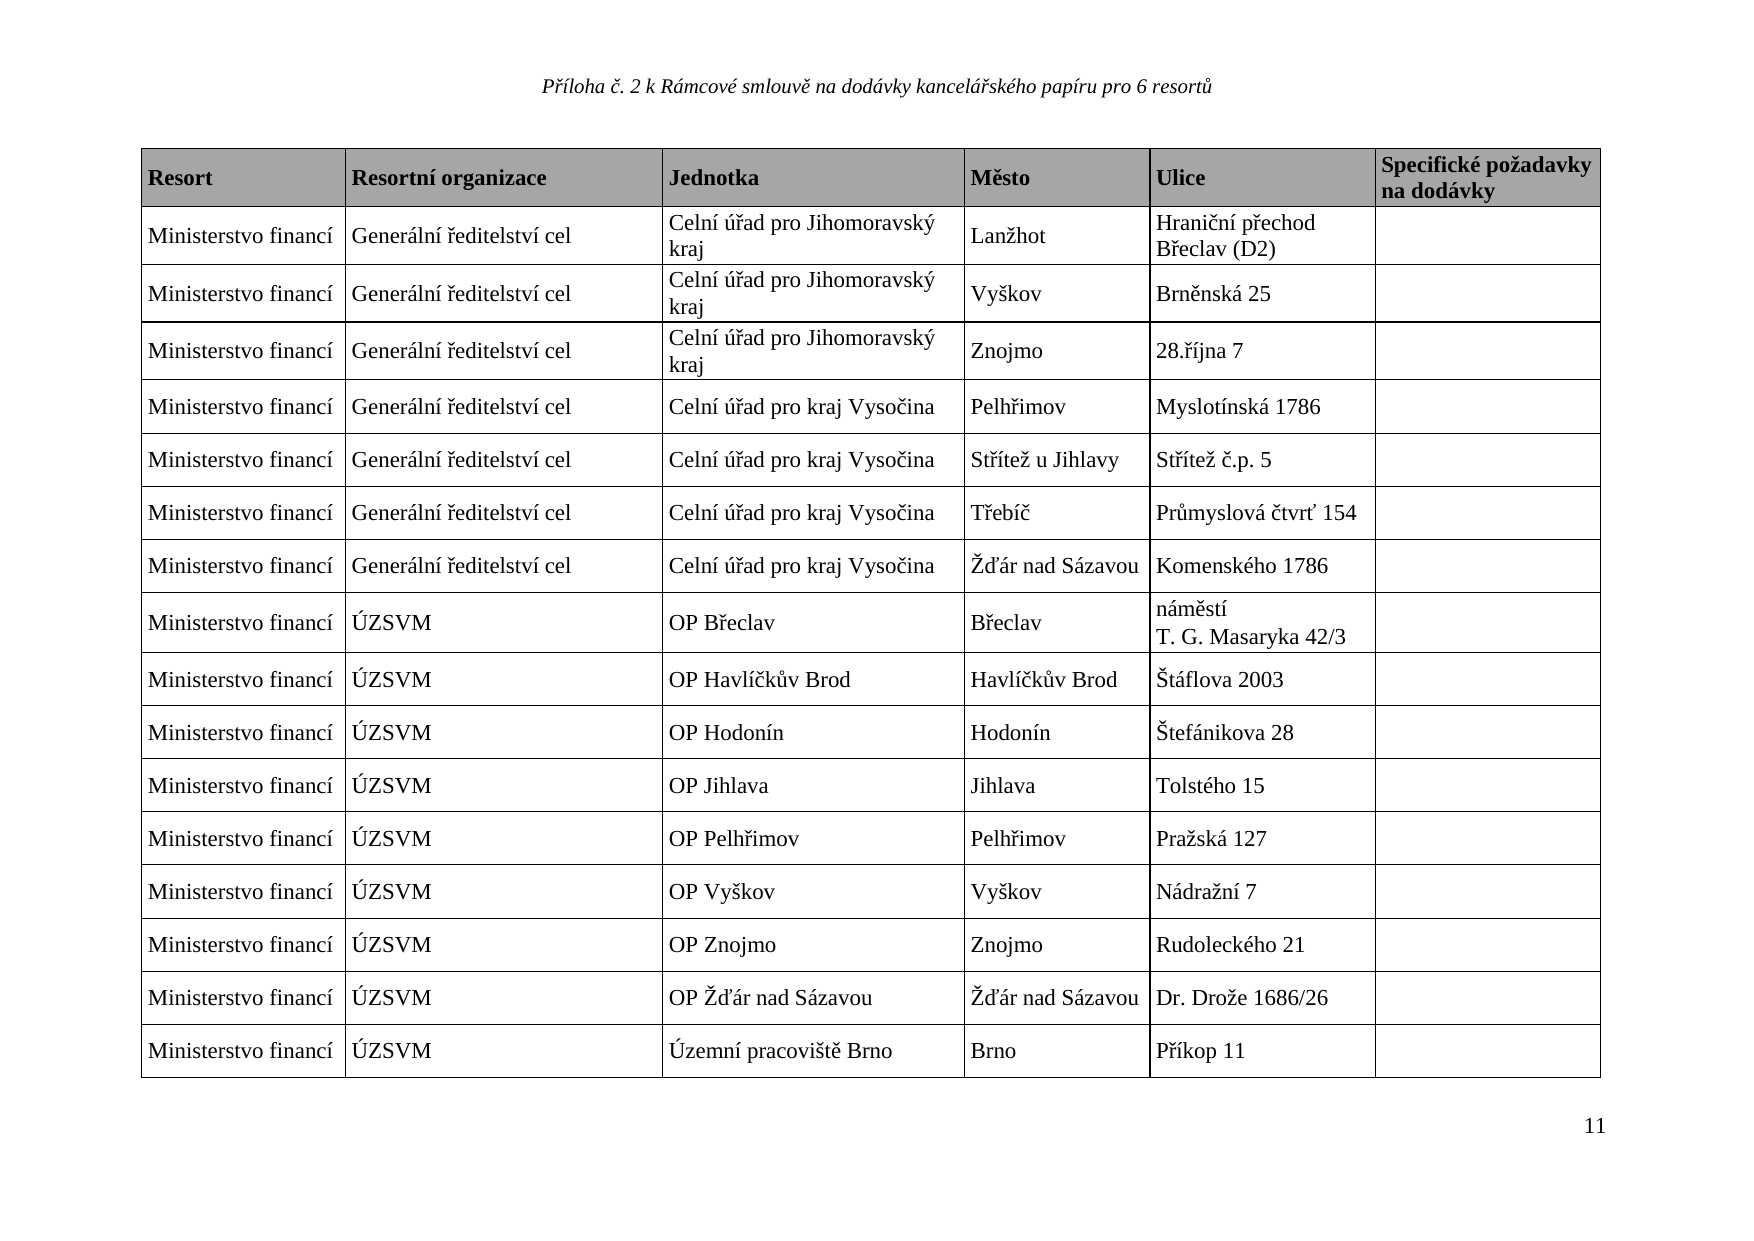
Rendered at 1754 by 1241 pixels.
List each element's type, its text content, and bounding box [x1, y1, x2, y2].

table_cell Celní úřad pro kraj Vysočina [663, 434, 964, 486]
table_cell Pelhřimov [965, 812, 1149, 864]
table_cell Dr. Drože 1686/26 [1151, 972, 1375, 1024]
table_cell Generální ředitelství cel [346, 380, 662, 432]
table_cell Ministerstvo financí [142, 380, 345, 432]
table_cell Štefánikova 28 [1151, 706, 1375, 758]
table_cell Generální ředitelství cel [346, 540, 662, 592]
table_cell Ministerstvo financí [142, 972, 345, 1024]
table_cell Celní úřad pro kraj Vysočina [663, 380, 964, 432]
table_cell Ministerstvo financí [142, 653, 345, 705]
table_cell OP Havlíčkův Brod [663, 653, 964, 705]
table_cell Průmyslová čtvrť 154 [1151, 487, 1375, 539]
table_cell Generální ředitelství cel [346, 487, 662, 539]
table_cell Generální ředitelství cel [346, 265, 662, 321]
table_cell [1376, 706, 1600, 758]
table_cell [1376, 487, 1600, 539]
table_cell ÚZSVM [346, 593, 662, 652]
table_cell Generální ředitelství cel [346, 434, 662, 486]
table_header Resortní organizace [346, 149, 662, 206]
table_cell Ministerstvo financí [142, 865, 345, 917]
table_cell Žďár nad Sázavou [965, 972, 1149, 1024]
table_cell Jihlava [965, 759, 1149, 811]
table_header Specifické požadavky na dodávky [1376, 149, 1600, 206]
table_cell Žďár nad Sázavou [965, 540, 1149, 592]
table_cell OP Znojmo [663, 919, 964, 971]
table_cell [1376, 323, 1600, 379]
table_cell ÚZSVM [346, 1025, 662, 1077]
table_cell Hodonín [965, 706, 1149, 758]
table_cell ÚZSVM [346, 972, 662, 1024]
table_cell Střítež u Jihlavy [965, 434, 1149, 486]
table_header Jednotka [663, 149, 964, 206]
table_cell Pelhřimov [965, 380, 1149, 432]
table_header Resort [142, 149, 345, 206]
table_cell Celní úřad pro kraj Vysočina [663, 487, 964, 539]
table_cell OP Žďár nad Sázavou [663, 972, 964, 1024]
table_cell [1376, 972, 1600, 1024]
table_cell ÚZSVM [346, 919, 662, 971]
table_cell Ministerstvo financí [142, 1025, 345, 1077]
table_cell Ministerstvo financí [142, 434, 345, 486]
table_cell Komenského 1786 [1151, 540, 1375, 592]
table_cell Celní úřad pro Jihomoravský kraj [663, 265, 964, 321]
table_cell ÚZSVM [346, 706, 662, 758]
table_cell ÚZSVM [346, 759, 662, 811]
table_cell 28.října 7 [1151, 323, 1375, 379]
table_cell Příkop 11 [1151, 1025, 1375, 1077]
table_cell OP Hodonín [663, 706, 964, 758]
table_cell Tolstého 15 [1151, 759, 1375, 811]
table_cell Rudoleckého 21 [1151, 919, 1375, 971]
table_cell Ministerstvo financí [142, 265, 345, 321]
table_cell [1376, 812, 1600, 864]
table_cell [1376, 380, 1600, 432]
table_cell Celní úřad pro Jihomoravský kraj [663, 323, 964, 379]
table_cell [1376, 759, 1600, 811]
table_cell Generální ředitelství cel [346, 323, 662, 379]
table_cell Ministerstvo financí [142, 540, 345, 592]
table_header Ulice [1151, 149, 1375, 206]
table_cell [1376, 540, 1600, 592]
table_cell OP Jihlava [663, 759, 964, 811]
table_cell [1376, 207, 1600, 263]
table_cell Vyškov [965, 865, 1149, 917]
table_cell Ministerstvo financí [142, 207, 345, 263]
table_cell Celní úřad pro kraj Vysočina [663, 540, 964, 592]
table_cell Lanžhot [965, 207, 1149, 263]
table_cell Břeclav [965, 593, 1149, 652]
table_cell [1376, 593, 1600, 652]
table_cell [1376, 653, 1600, 705]
table_cell Myslotínská 1786 [1151, 380, 1375, 432]
table_cell Generální ředitelství cel [346, 207, 662, 263]
table_cell [1376, 865, 1600, 917]
table_cell Ministerstvo financí [142, 812, 345, 864]
table_cell Třebíč [965, 487, 1149, 539]
table_cell Hraniční přechod Břeclav (D2) [1151, 207, 1375, 263]
table_cell [1376, 265, 1600, 321]
table_cell Znojmo [965, 919, 1149, 971]
table_cell ÚZSVM [346, 865, 662, 917]
table_cell OP Pelhřimov [663, 812, 964, 864]
table_header Město [965, 149, 1149, 206]
table_cell Ministerstvo financí [142, 759, 345, 811]
table_cell Štáflova 2003 [1151, 653, 1375, 705]
table_cell Vyškov [965, 265, 1149, 321]
table_cell OP Vyškov [663, 865, 964, 917]
table_cell Celní úřad pro Jihomoravský kraj [663, 207, 964, 263]
table_cell [1376, 434, 1600, 486]
table_cell Střítež č.p. 5 [1151, 434, 1375, 486]
table_cell Ministerstvo financí [142, 593, 345, 652]
table_cell OP Břeclav [663, 593, 964, 652]
table_cell Ministerstvo financí [142, 706, 345, 758]
table_cell Brněnská 25 [1151, 265, 1375, 321]
table_cell Ministerstvo financí [142, 919, 345, 971]
table_cell Ministerstvo financí [142, 323, 345, 379]
table_cell [1376, 1025, 1600, 1077]
table_cell náměstí T. G. Masaryka 42/3 [1151, 593, 1375, 652]
table_cell [1376, 919, 1600, 971]
table_cell Územní pracoviště Brno [663, 1025, 964, 1077]
table_cell Nádražní 7 [1151, 865, 1375, 917]
table_cell Brno [965, 1025, 1149, 1077]
table_cell Ministerstvo financí [142, 487, 345, 539]
table_cell Pražská 127 [1151, 812, 1375, 864]
table_cell Havlíčkův Brod [965, 653, 1149, 705]
table_cell Znojmo [965, 323, 1149, 379]
table_cell ÚZSVM [346, 653, 662, 705]
table_cell ÚZSVM [346, 812, 662, 864]
